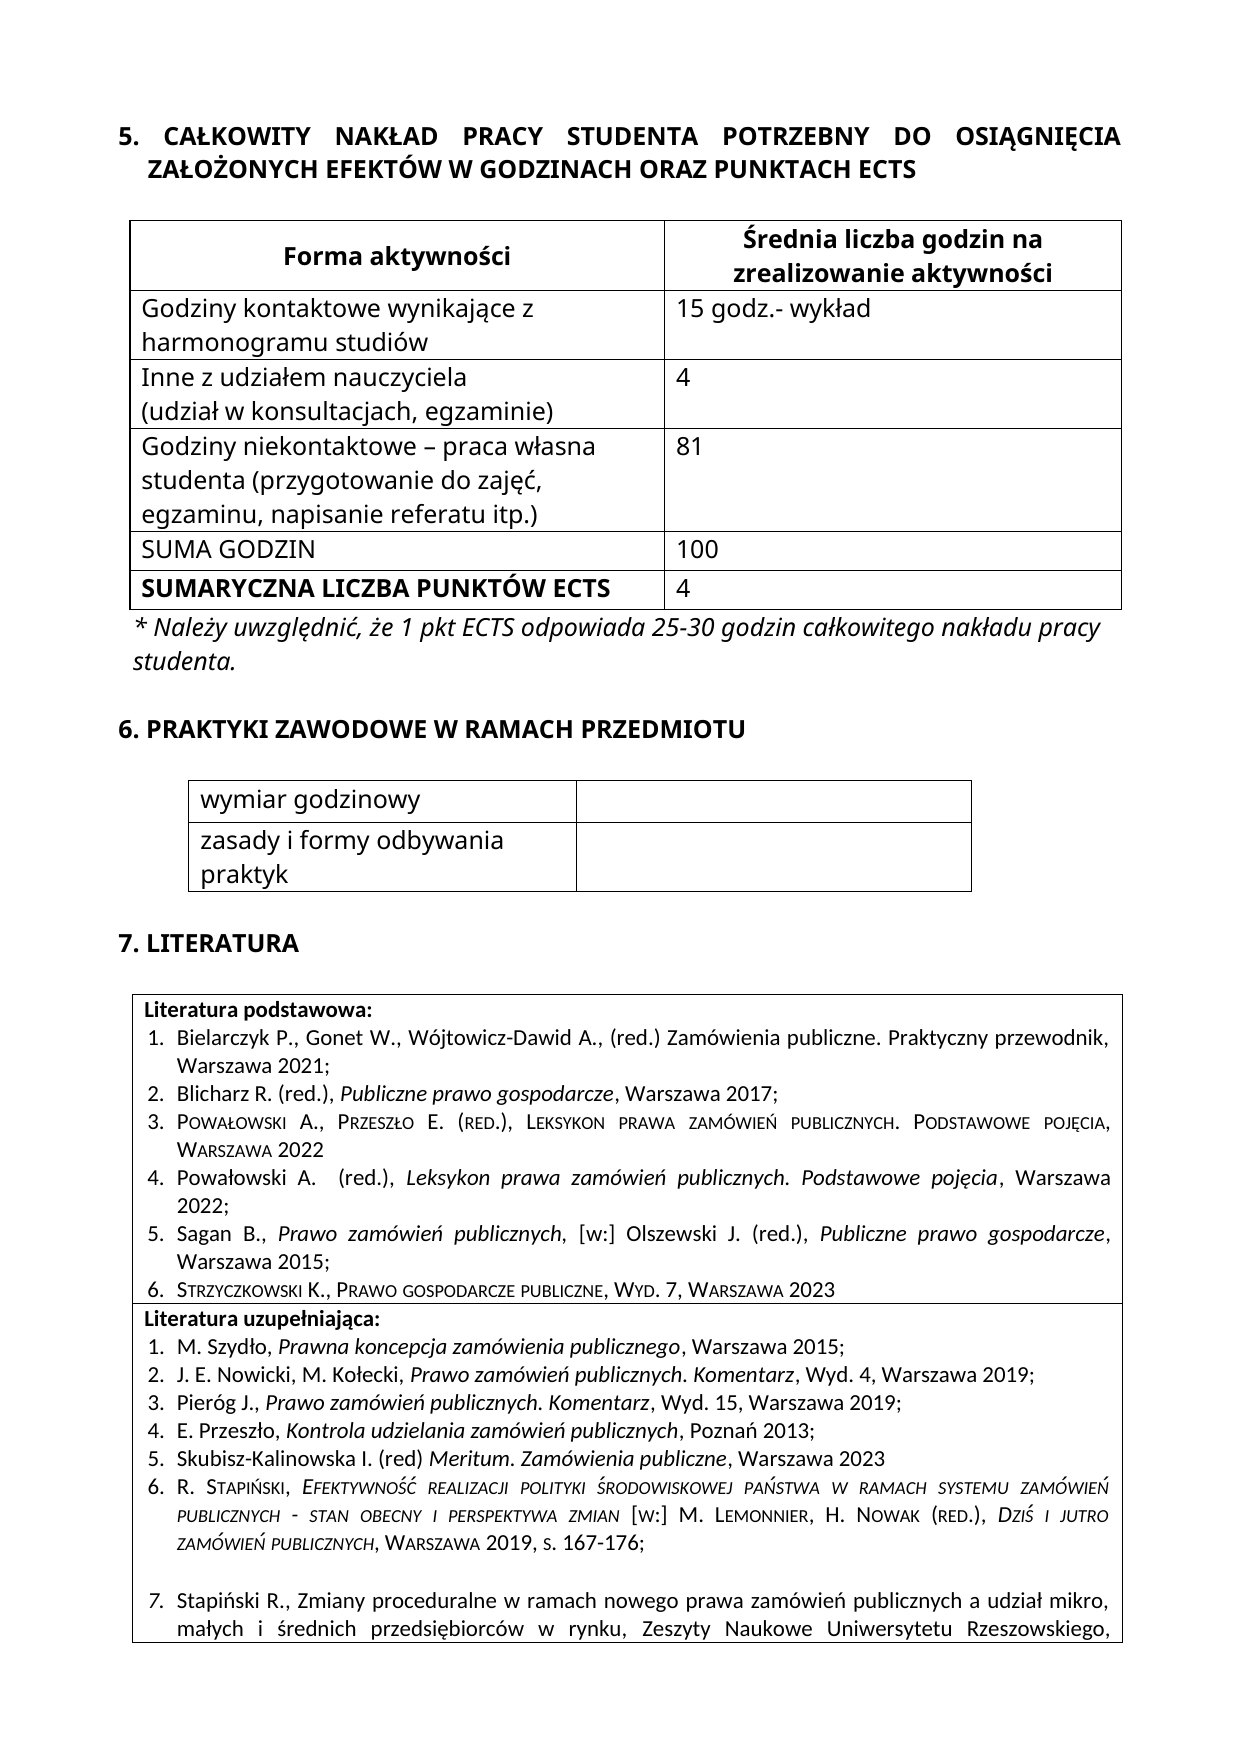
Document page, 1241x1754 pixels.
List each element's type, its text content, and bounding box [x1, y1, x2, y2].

table_cell 81 [665, 429, 1121, 531]
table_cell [133, 1304, 1122, 1642]
table_cell 4 [665, 360, 1121, 428]
text * Należy uwzględnić, że 1 pkt ECTS odpowiada 25-30 godzin całkowitego nakładu pracy studenta. [133, 610, 1122, 678]
table_cell 15 godz.- wykład [665, 291, 1121, 359]
table_header Średnia liczba godzin na zrealizowanie aktywności [665, 221, 1121, 289]
text 6. PRAKTYKI ZAWODOWE W RAMACH PRZEDMIOTU [118, 712, 1122, 746]
table_cell 100 [665, 532, 1121, 570]
table_header Forma aktywności [131, 221, 664, 289]
table_header wymiar godzinowy [189, 781, 576, 822]
table_cell Godziny kontaktowe wynikające z harmonogramu studiów [131, 291, 664, 359]
table_cell Godziny niekontaktowe – praca własna studenta (przygotowanie do zajęć, egzaminu, napisanie referatu itp.) [131, 429, 664, 531]
table_cell SUMARYCZNA LICZBA PUNKTÓW ECTS [131, 571, 664, 609]
table_header [577, 781, 971, 822]
table_cell 4 [665, 571, 1121, 609]
table_cell SUMA GODZIN [131, 532, 664, 570]
table_cell Inne z udziałem nauczyciela (udział w konsultacjach, egzaminie) [131, 360, 664, 428]
text 7. LITERATURA [118, 926, 1122, 960]
text 5. CAŁKOWITY NAKŁAD PRACY STUDENTA POTRZEBNY DO OSIĄGNIĘCIA ZAŁOŻONYCH EFEKTÓW W GODZINACH ORAZ PUNKTACH ECTS [118, 118, 1122, 186]
table_cell zasady i formy odbywania praktyk [189, 823, 576, 891]
table_cell [577, 823, 971, 891]
table_header Literatura podstawowa: Bielarczyk P., Gonet W., Wójtowicz-Dawid A., (red.) Zamówienia publiczne. Praktyczny przewodnik, Warszawa 2021; Blicharz R. (red.), Publiczne prawo gospodarcze, Warszawa 2017; Powałowski A., Przeszło E. (red.), Leksykon prawa zamówień publicznych. Podstawowe pojęcia, Warszawa 2022 Powałowski A. (red.), Leksykon prawa zamówień publicznych. Podstawowe pojęcia, Warszawa 2022; Sagan B., Prawo zamówień publicznych, [w:] Olszewski J. (red.), Publiczne prawo gospodarcze, Warszawa 2015; Strzyczkowski K., Prawo gospodarcze publiczne, Wyd. 7, Warszawa 2023 [133, 995, 1122, 1303]
